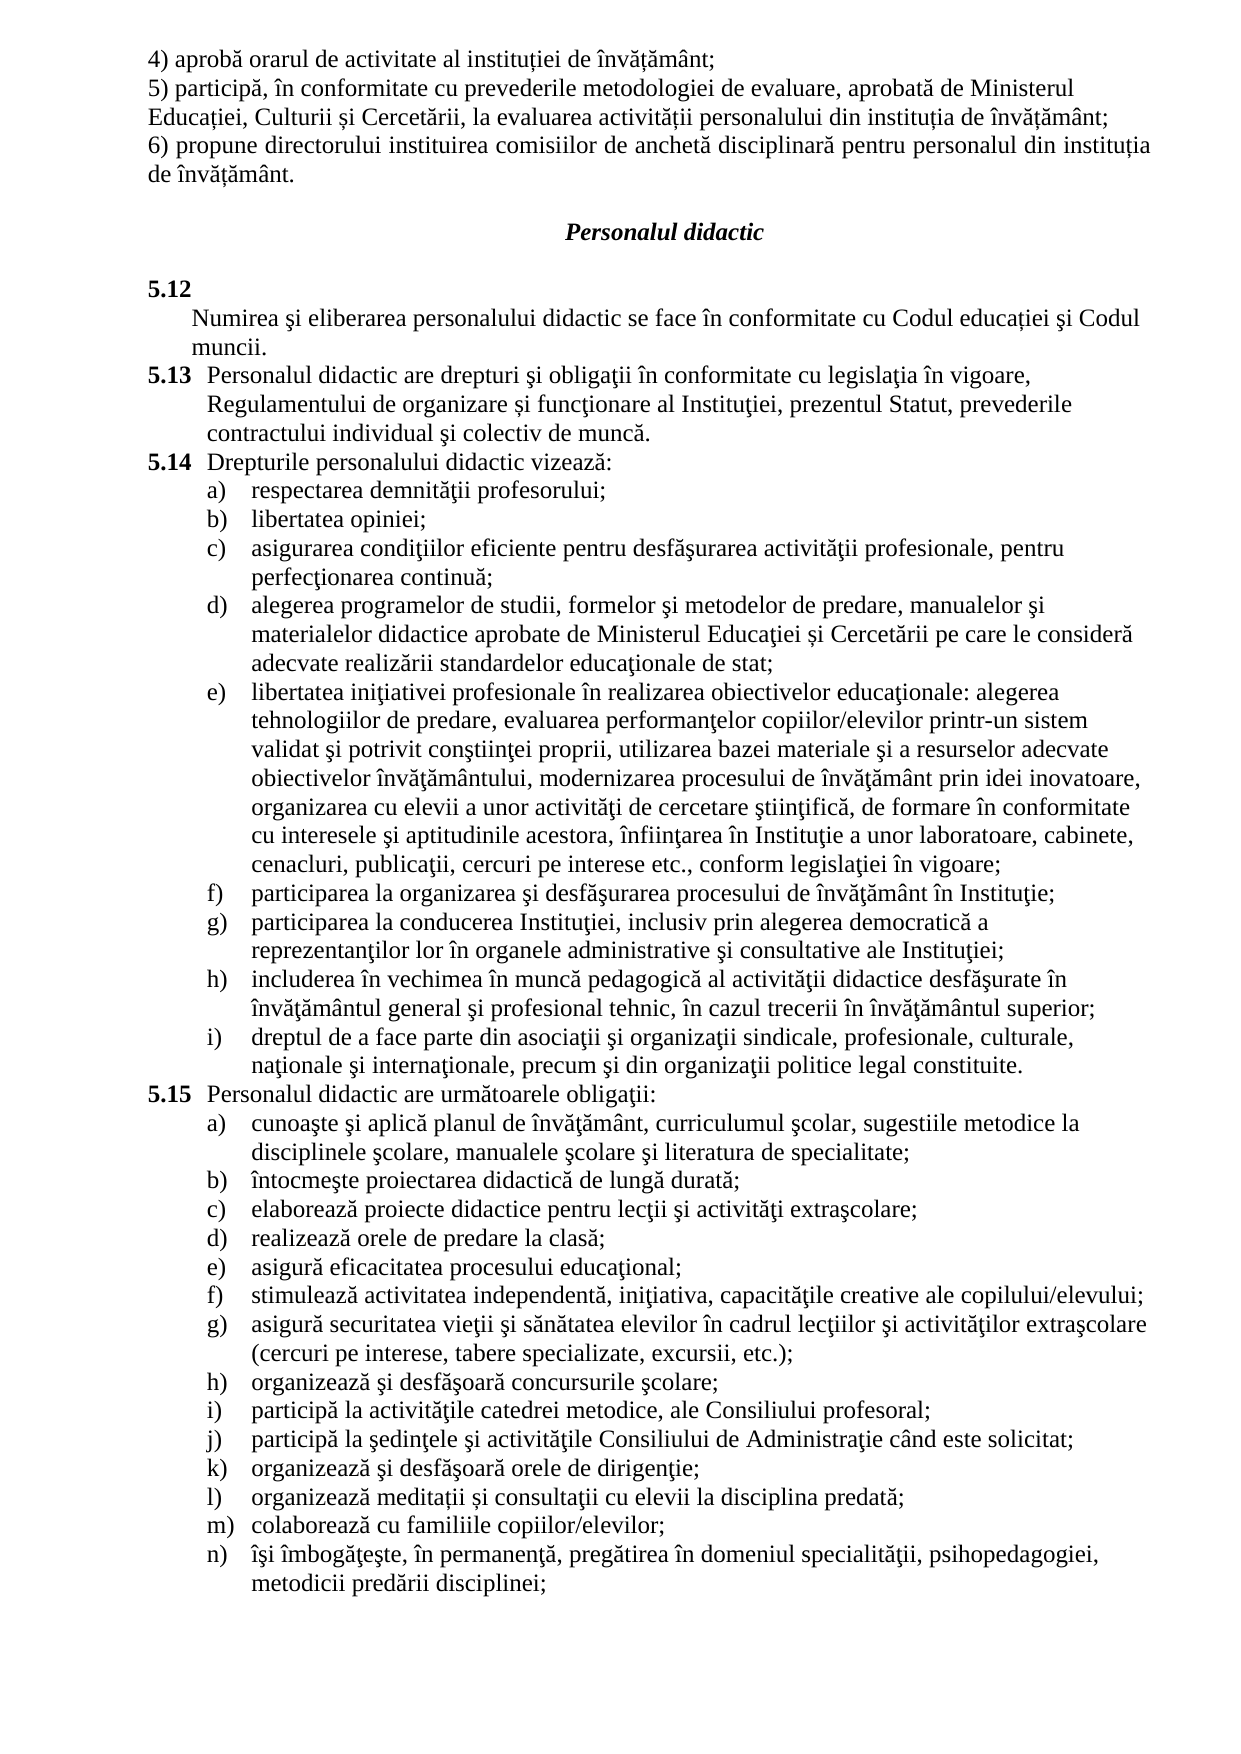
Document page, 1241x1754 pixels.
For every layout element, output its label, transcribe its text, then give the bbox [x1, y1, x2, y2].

list organizează meditații și consultaţii cu elevii la disciplina predată; [207, 1482, 1152, 1511]
text 6) propune directorului instituirea comisiilor de anchetă disciplinară pentru personalul din instituția de învățământ. [148, 131, 1152, 188]
list realizează orele de predare la clasă; [207, 1223, 1152, 1252]
text 4) aprobă orarul de activitate al instituției de învățământ; [148, 44, 1152, 73]
list elaborează proiecte didactice pentru lecţii şi activităţi extraşcolare; [207, 1194, 1152, 1223]
list participă la activităţile catedrei metodice, ale Consiliului profesoral; [207, 1396, 1152, 1424]
list Numirea şi eliberarea personalului didactic se face în conformitate cu Codul educației şi Codul muncii. [148, 274, 1152, 361]
list participarea la conducerea Instituţiei, inclusiv prin alegerea democratică a reprezentanţilor lor în organele administrative şi consultative ale Instituţiei; [207, 907, 1152, 964]
list organizează şi desfăşoară concursurile şcolare; [207, 1367, 1152, 1396]
list Drepturile personalului didactic vizează: [148, 447, 1152, 476]
list participă la şedinţele şi activităţile Consiliului de Administraţie când este solicitat; [207, 1424, 1152, 1453]
list participarea la organizarea şi desfăşurarea procesului de învăţământ în Instituţie; [207, 878, 1152, 907]
list respectarea demnităţii profesorului; [207, 476, 1152, 504]
list îşi îmbogăţeşte, în permanenţă, pregătirea în domeniul specialităţii, psihopedagogiei, metodicii predării disciplinei; [207, 1539, 1152, 1597]
list organizează şi desfăşoară orele de dirigenţie; [207, 1453, 1152, 1482]
list asigură securitatea vieţii şi sănătatea elevilor în cadrul lecţiilor şi activităţilor extraşcolare (cercuri pe interese, tabere specializate, excursii, etc.); [207, 1309, 1152, 1367]
list asigură eficacitatea procesului educaţional; [207, 1252, 1152, 1281]
list alegerea programelor de studii, formelor şi metodelor de predare, manualelor şi materialelor didactice aprobate de Ministerul Educaţiei și Cercetării pe care le consideră adecvate realizării standardelor educaţionale de stat; [207, 591, 1152, 677]
list colaborează cu familiile copiilor/elevilor; [207, 1511, 1152, 1539]
list includerea în vechimea în muncă pedagogică al activităţii didactice desfăşurate în învăţământul general şi profesional tehnic, în cazul trecerii în învăţământul superior; [207, 964, 1152, 1022]
list întocmeşte proiectarea didactică de lungă durată; [207, 1166, 1152, 1194]
text 5) participă, în conformitate cu prevederile metodologiei de evaluare, aprobată de Ministerul Educației, Culturii și Cercetării, la evaluarea activității personalului din instituția de învățământ; [148, 73, 1152, 131]
list dreptul de a face parte din asociaţii şi organizaţii sindicale, profesionale, culturale, naţionale şi internaţionale, precum şi din organizaţii politice legal constituite. [207, 1022, 1152, 1079]
list Personalul didactic [177, 217, 1152, 246]
list Personalul didactic are drepturi şi obligaţii în conformitate cu legislaţia în vigoare, Regulamentului de organizare și funcţionare al Instituţiei, prezentul Statut, prevederile contractului individual şi colectiv de muncă. [148, 361, 1152, 447]
list cunoaşte şi aplică planul de învăţământ, curriculumul şcolar, sugestiile metodice la disciplinele şcolare, manualele şcolare şi literatura de specialitate; [207, 1108, 1152, 1166]
list asigurarea condiţiilor eficiente pentru desfăşurarea activităţii profesionale, pentru perfecţionarea continuă; [207, 533, 1152, 591]
list libertatea iniţiativei profesionale în realizarea obiectivelor educaţionale: alegerea tehnologiilor de predare, evaluarea performanţelor copiilor/elevilor printr-un sistem validat şi potrivit conştiinţei proprii, utilizarea bazei materiale şi a resurselor adecvate obiectivelor învăţământului, modernizarea procesului de învăţământ prin idei inovatoare, organizarea cu elevii a unor activităţi de cercetare ştiinţifică, de formare în conformitate cu interesele şi aptitudinile acestora, înfiinţarea în Instituţie a unor laboratoare, cabinete, cenacluri, publicaţii, cercuri pe interese etc., conform legislaţiei în vigoare; [207, 677, 1152, 878]
list Personalul didactic are următoarele obligaţii: [148, 1079, 1152, 1108]
list stimulează activitatea independentă, iniţiativa, capacităţile creative ale copilului/elevului; [207, 1281, 1152, 1309]
list libertatea opiniei; [207, 504, 1152, 533]
